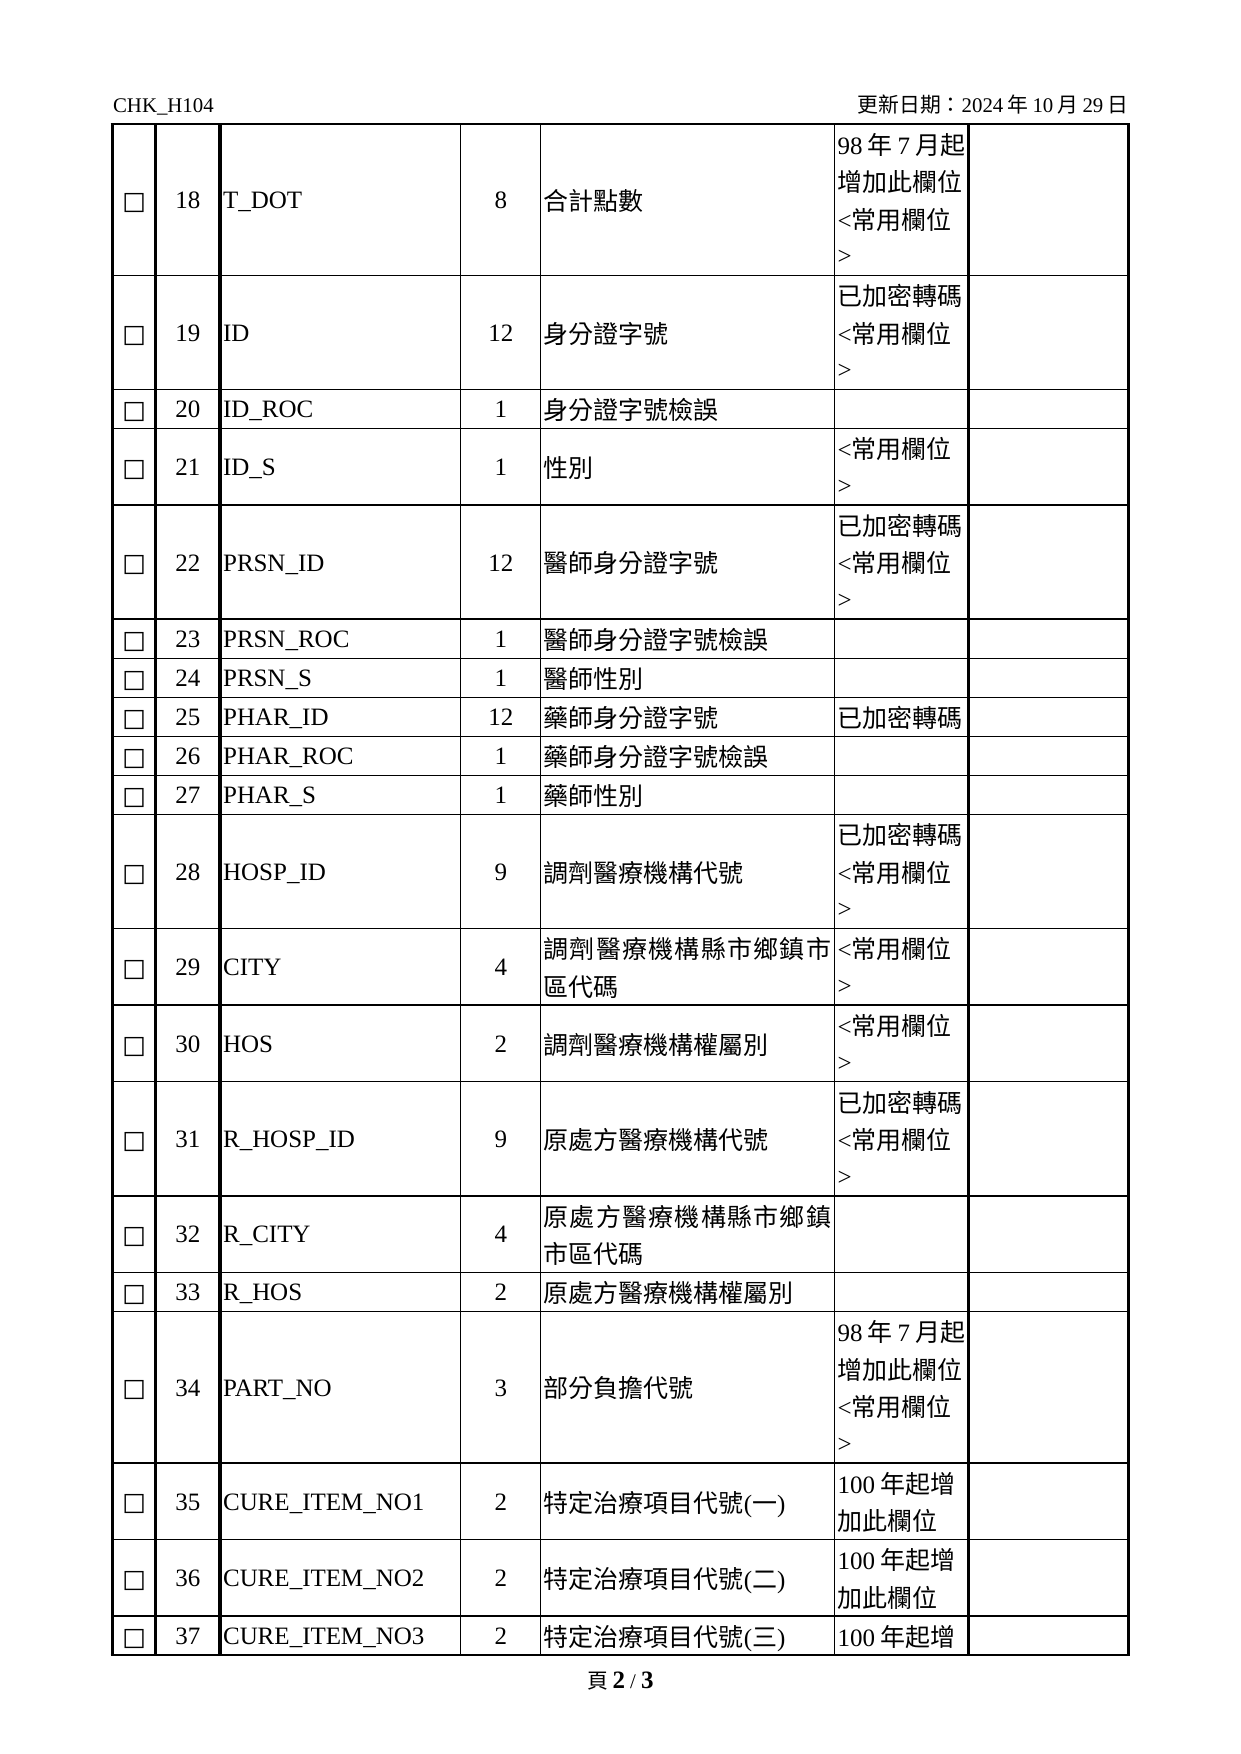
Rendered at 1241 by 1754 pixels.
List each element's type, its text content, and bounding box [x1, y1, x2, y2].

table_cell □ [114, 506, 154, 618]
table_cell 98年7月起增加此欄位 <常用欄位> [835, 1312, 967, 1462]
table_cell [970, 125, 1127, 274]
table_cell 特定治療項目代號(二) [541, 1540, 834, 1615]
table_cell CURE_ITEM_NO3 [222, 1617, 460, 1654]
table_cell 20 [157, 390, 218, 428]
table_cell 12 [461, 506, 540, 618]
table_cell 9 [461, 1082, 540, 1195]
table_cell □ [114, 1082, 154, 1195]
table_cell □ [114, 1464, 154, 1539]
table_cell <常用欄位> [835, 929, 967, 1004]
table_cell [970, 1540, 1127, 1615]
table_cell 24 [157, 659, 218, 696]
table_cell <常用欄位> [835, 1006, 967, 1081]
table_cell [970, 620, 1127, 657]
table_cell [835, 1273, 967, 1311]
table_cell 已加密轉碼 <常用欄位> [835, 506, 967, 618]
table_cell [970, 776, 1127, 814]
table_cell □ [114, 1197, 154, 1271]
table_cell 醫師身分證字號檢誤 [541, 620, 834, 657]
table_cell CITY [222, 929, 460, 1004]
table_cell 藥師身分證字號檢誤 [541, 737, 834, 774]
table_cell 1 [461, 737, 540, 774]
table_cell 藥師性別 [541, 776, 834, 814]
table_cell 32 [157, 1197, 218, 1271]
table_cell ID_S [222, 429, 460, 504]
table_cell 身分證字號檢誤 [541, 390, 834, 428]
table_cell 1 [461, 659, 540, 696]
table_cell <常用欄位> [835, 429, 967, 504]
table_cell 4 [461, 1197, 540, 1271]
table_cell [835, 620, 967, 657]
table_cell 27 [157, 776, 218, 814]
table_cell □ [114, 1312, 154, 1462]
table_cell [970, 1617, 1127, 1654]
table_cell 1 [461, 390, 540, 428]
table_cell [835, 659, 967, 696]
table_cell □ [114, 276, 154, 389]
table_cell 醫師性別 [541, 659, 834, 696]
table_cell □ [114, 698, 154, 736]
table_cell 已加密轉碼 <常用欄位> [835, 1082, 967, 1195]
table_cell 醫師身分證字號 [541, 506, 834, 618]
table_cell 12 [461, 276, 540, 389]
table_cell PRSN_ROC [222, 620, 460, 657]
table_cell 2 [461, 1273, 540, 1311]
table_cell □ [114, 1617, 154, 1654]
table_cell 原處方醫療機構代號 [541, 1082, 834, 1195]
table_cell 34 [157, 1312, 218, 1462]
table_cell 原處方醫療機構縣市鄉鎮市區代碼 [541, 1197, 834, 1271]
table_cell R_CITY [222, 1197, 460, 1271]
table_cell 22 [157, 506, 218, 618]
table_cell R_HOS [222, 1273, 460, 1311]
table_cell 12 [461, 698, 540, 736]
table_cell 29 [157, 929, 218, 1004]
table_cell [970, 737, 1127, 774]
table_cell [970, 659, 1127, 696]
table_cell 31 [157, 1082, 218, 1195]
table_cell 調劑醫療機構縣市鄉鎮市區代碼 [541, 929, 834, 1004]
table_cell 36 [157, 1540, 218, 1615]
table_cell 1 [461, 620, 540, 657]
table_cell 25 [157, 698, 218, 736]
table_cell PHAR_S [222, 776, 460, 814]
table_cell 26 [157, 737, 218, 774]
table_cell 原處方醫療機構權屬別 [541, 1273, 834, 1311]
table_cell PHAR_ROC [222, 737, 460, 774]
table_cell ID_ROC [222, 390, 460, 428]
table_cell 2 [461, 1006, 540, 1081]
table_cell 2 [461, 1464, 540, 1539]
table_cell ID [222, 276, 460, 389]
table_cell 已加密轉碼 <常用欄位> [835, 815, 967, 928]
table_cell 98年7月起增加此欄位 <常用欄位> [835, 125, 967, 274]
table_cell 37 [157, 1617, 218, 1654]
table_cell 30 [157, 1006, 218, 1081]
table_cell 23 [157, 620, 218, 657]
table_cell [970, 1273, 1127, 1311]
table_cell 35 [157, 1464, 218, 1539]
table_cell 100年起增加此欄位 [835, 1617, 967, 1654]
table_cell [970, 1082, 1127, 1195]
table_cell R_HOSP_ID [222, 1082, 460, 1195]
table_cell 28 [157, 815, 218, 928]
table_cell HOS [222, 1006, 460, 1081]
table_cell 已加密轉碼 <常用欄位> [835, 276, 967, 389]
table_cell 2 [461, 1540, 540, 1615]
table_cell 9 [461, 815, 540, 928]
table_cell HOSP_ID [222, 815, 460, 928]
table_cell □ [114, 929, 154, 1004]
table_cell 1 [461, 429, 540, 504]
table_cell 性別 [541, 429, 834, 504]
table_cell 2 [461, 1617, 540, 1654]
table_cell 8 [461, 125, 540, 274]
table_cell □ [114, 1006, 154, 1081]
table_cell [835, 737, 967, 774]
table_cell 21 [157, 429, 218, 504]
table_cell [970, 815, 1127, 928]
table_cell 特定治療項目代號(三) [541, 1617, 834, 1654]
table_cell 特定治療項目代號(一) [541, 1464, 834, 1539]
table_cell 3 [461, 1312, 540, 1462]
table_cell □ [114, 737, 154, 774]
table_cell CURE_ITEM_NO1 [222, 1464, 460, 1539]
table_cell □ [114, 125, 154, 274]
table_cell 19 [157, 276, 218, 389]
table_cell 33 [157, 1273, 218, 1311]
table_cell [970, 929, 1127, 1004]
table_cell □ [114, 390, 154, 428]
table_cell □ [114, 776, 154, 814]
table_cell [835, 390, 967, 428]
table_cell [835, 1197, 967, 1271]
table_cell [970, 1464, 1127, 1539]
table_cell [970, 1312, 1127, 1462]
table_cell 調劑醫療機構權屬別 [541, 1006, 834, 1081]
table_cell □ [114, 620, 154, 657]
table_cell 藥師身分證字號 [541, 698, 834, 736]
table_cell [970, 1197, 1127, 1271]
table_cell 100年起增加此欄位 [835, 1464, 967, 1539]
table_cell 1 [461, 776, 540, 814]
table_cell PART_NO [222, 1312, 460, 1462]
table_cell 部分負擔代號 [541, 1312, 834, 1462]
table_cell 4 [461, 929, 540, 1004]
table_cell 身分證字號 [541, 276, 834, 389]
table_cell 已加密轉碼 [835, 698, 967, 736]
table_cell T_DOT [222, 125, 460, 274]
table_cell 18 [157, 125, 218, 274]
table_cell [970, 390, 1127, 428]
table_cell [835, 776, 967, 814]
table_cell [970, 1006, 1127, 1081]
table_cell □ [114, 1540, 154, 1615]
table_cell 100年起增加此欄位 [835, 1540, 967, 1615]
table_cell CURE_ITEM_NO2 [222, 1540, 460, 1615]
table_cell □ [114, 429, 154, 504]
table_cell PRSN_ID [222, 506, 460, 618]
table_cell PRSN_S [222, 659, 460, 696]
table_cell 合計點數 [541, 125, 834, 274]
table_cell [970, 698, 1127, 736]
table_cell [970, 276, 1127, 389]
table_cell □ [114, 815, 154, 928]
table_cell PHAR_ID [222, 698, 460, 736]
table_cell □ [114, 1273, 154, 1311]
table_cell □ [114, 659, 154, 696]
table_cell [970, 429, 1127, 504]
table_cell 調劑醫療機構代號 [541, 815, 834, 928]
table_cell [970, 506, 1127, 618]
